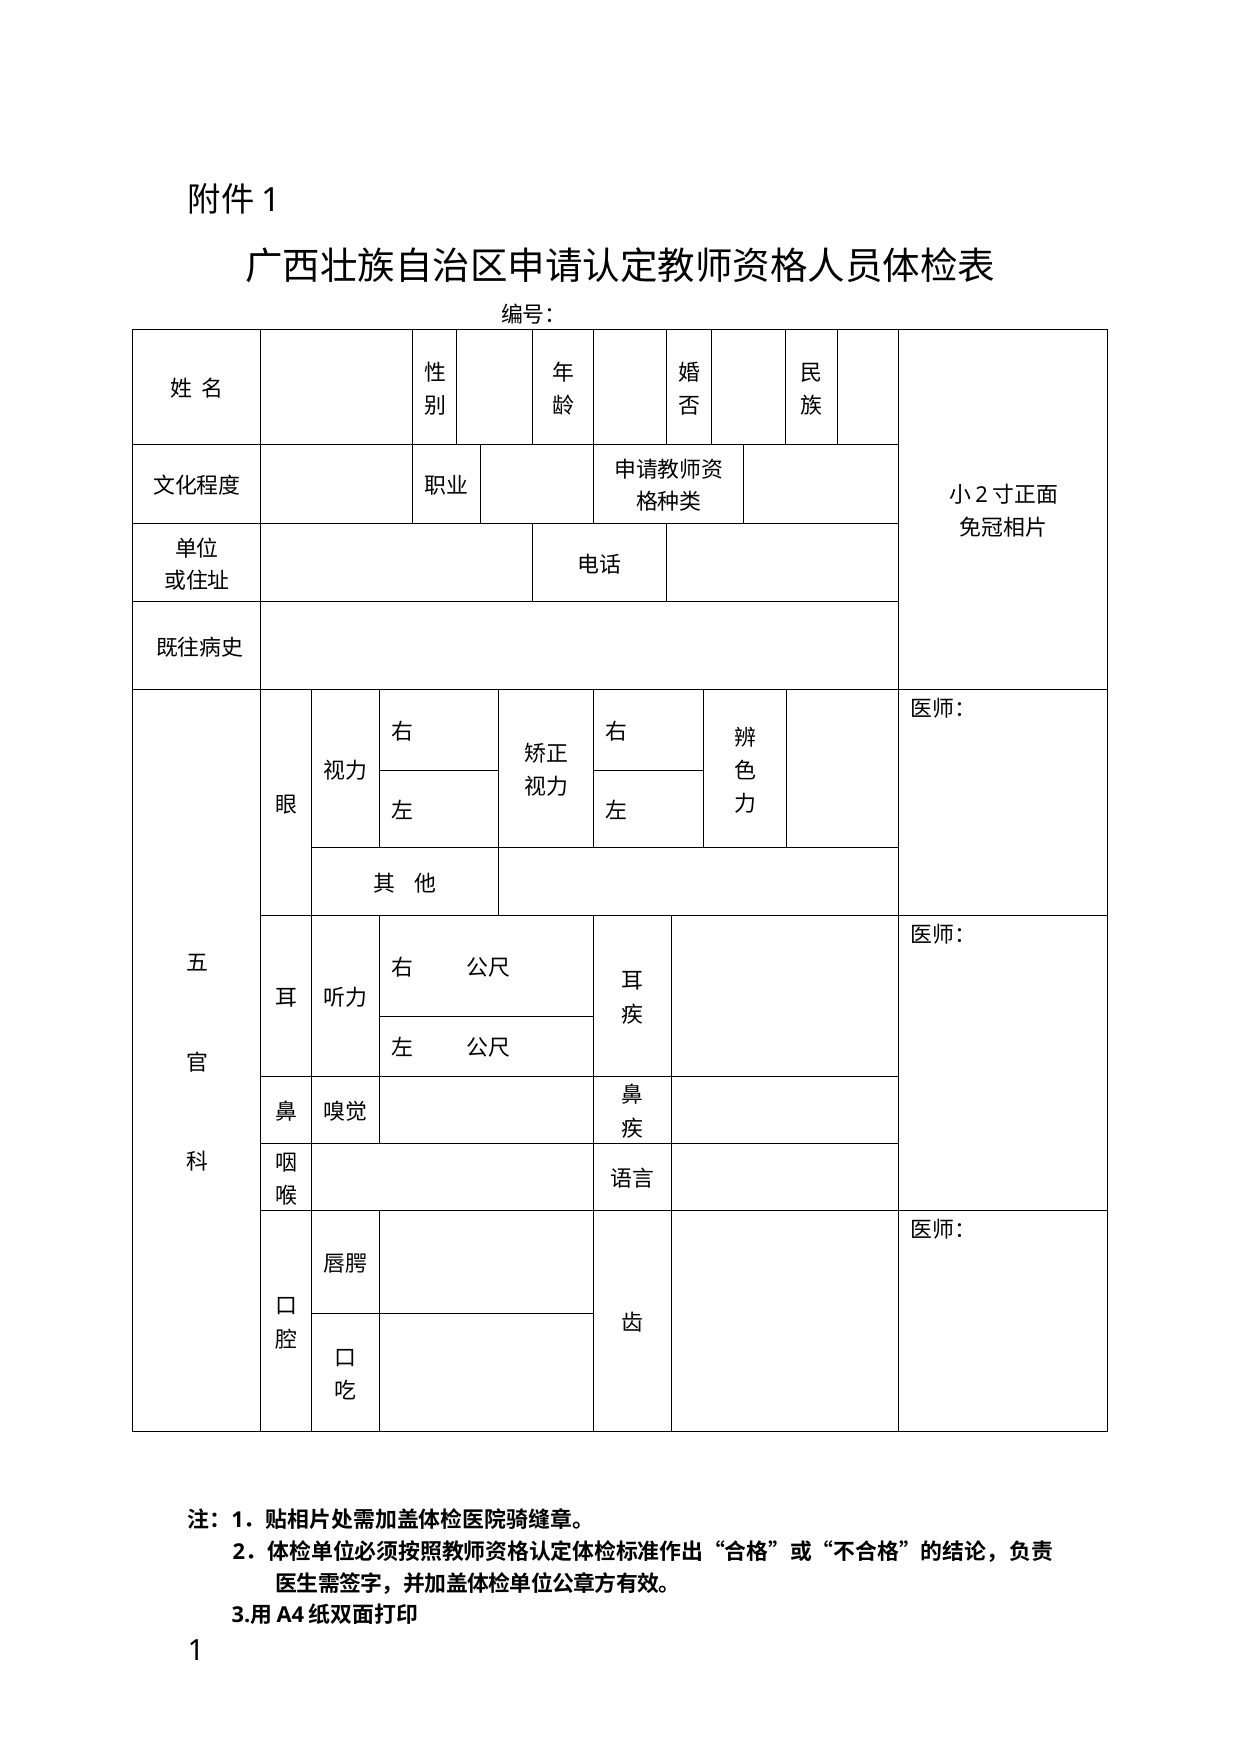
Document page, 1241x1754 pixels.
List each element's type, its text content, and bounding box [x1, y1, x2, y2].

table_cell 医师： [899, 690, 1107, 915]
table_cell 齿 [594, 1211, 671, 1431]
text 编号： [187, 296, 1053, 329]
table_header [712, 330, 785, 444]
table_cell 既往病史 [133, 602, 260, 689]
table_cell 听力 [312, 916, 379, 1076]
table_cell 咽喉 [261, 1144, 311, 1210]
table_header [594, 330, 666, 444]
table_cell 语言 [594, 1144, 671, 1210]
table_cell 五 官 科 [133, 690, 260, 1431]
table_cell [499, 848, 898, 915]
table_cell [744, 445, 898, 523]
table_cell [261, 524, 532, 601]
table_header [457, 330, 532, 444]
table_header 年龄 [533, 330, 593, 444]
table_cell 左 公尺 [380, 1017, 593, 1076]
table_cell [312, 1144, 593, 1210]
table_cell [672, 916, 898, 1076]
text 附件1 [187, 163, 1053, 230]
table_cell 职业 [413, 445, 480, 523]
table_cell 耳 [261, 916, 311, 1076]
table_cell 鼻 [261, 1077, 311, 1143]
table_cell 嗅觉 [312, 1077, 379, 1143]
table_cell [380, 1314, 593, 1431]
table_cell [787, 690, 898, 847]
table_cell 右 [594, 690, 703, 770]
table_header 性别 [413, 330, 456, 444]
table_header 婚否 [667, 330, 711, 444]
table_cell 耳 疾 [594, 916, 671, 1076]
table_cell 鼻 疾 [594, 1077, 671, 1143]
table_header 民族 [786, 330, 837, 444]
table_cell [672, 1077, 898, 1143]
table_cell 右 公尺 [380, 916, 593, 1016]
table_cell 右 [380, 690, 498, 770]
table_cell [481, 445, 593, 523]
table_cell 眼 [261, 690, 311, 915]
table_header 小2寸正面 免冠相片 [899, 330, 1107, 689]
table_cell 口腔 [261, 1211, 311, 1431]
table_cell [261, 445, 412, 523]
text 广西壮族自治区申请认定教师资格人员体检表 [187, 230, 1053, 296]
table_cell 视力 [312, 690, 379, 847]
table_cell [672, 1211, 898, 1431]
table_cell [261, 602, 898, 689]
table_cell 口 吃 [312, 1314, 379, 1431]
table_cell [380, 1077, 593, 1143]
table_cell 文化程度 [133, 445, 260, 523]
table_cell 矫正 视力 [499, 690, 593, 847]
table_cell 左 [380, 771, 498, 847]
table_cell 电话 [533, 524, 666, 601]
table_cell 医师： [899, 916, 1107, 1210]
table_header [838, 330, 898, 444]
table_cell 医师： [899, 1211, 1107, 1431]
table_cell [667, 524, 898, 601]
table_cell [672, 1144, 898, 1210]
table_cell 左 [594, 771, 703, 847]
table_cell 其 他 [312, 848, 498, 915]
table_cell 辨 色 力 [704, 690, 786, 847]
table_cell 唇腭 [312, 1211, 379, 1313]
table_cell [380, 1211, 593, 1313]
table_cell 单位 或住址 [133, 524, 260, 601]
table_header 姓 名 [133, 330, 260, 444]
table_cell 申请教师资格种类 [594, 445, 743, 523]
table_header [261, 330, 412, 444]
